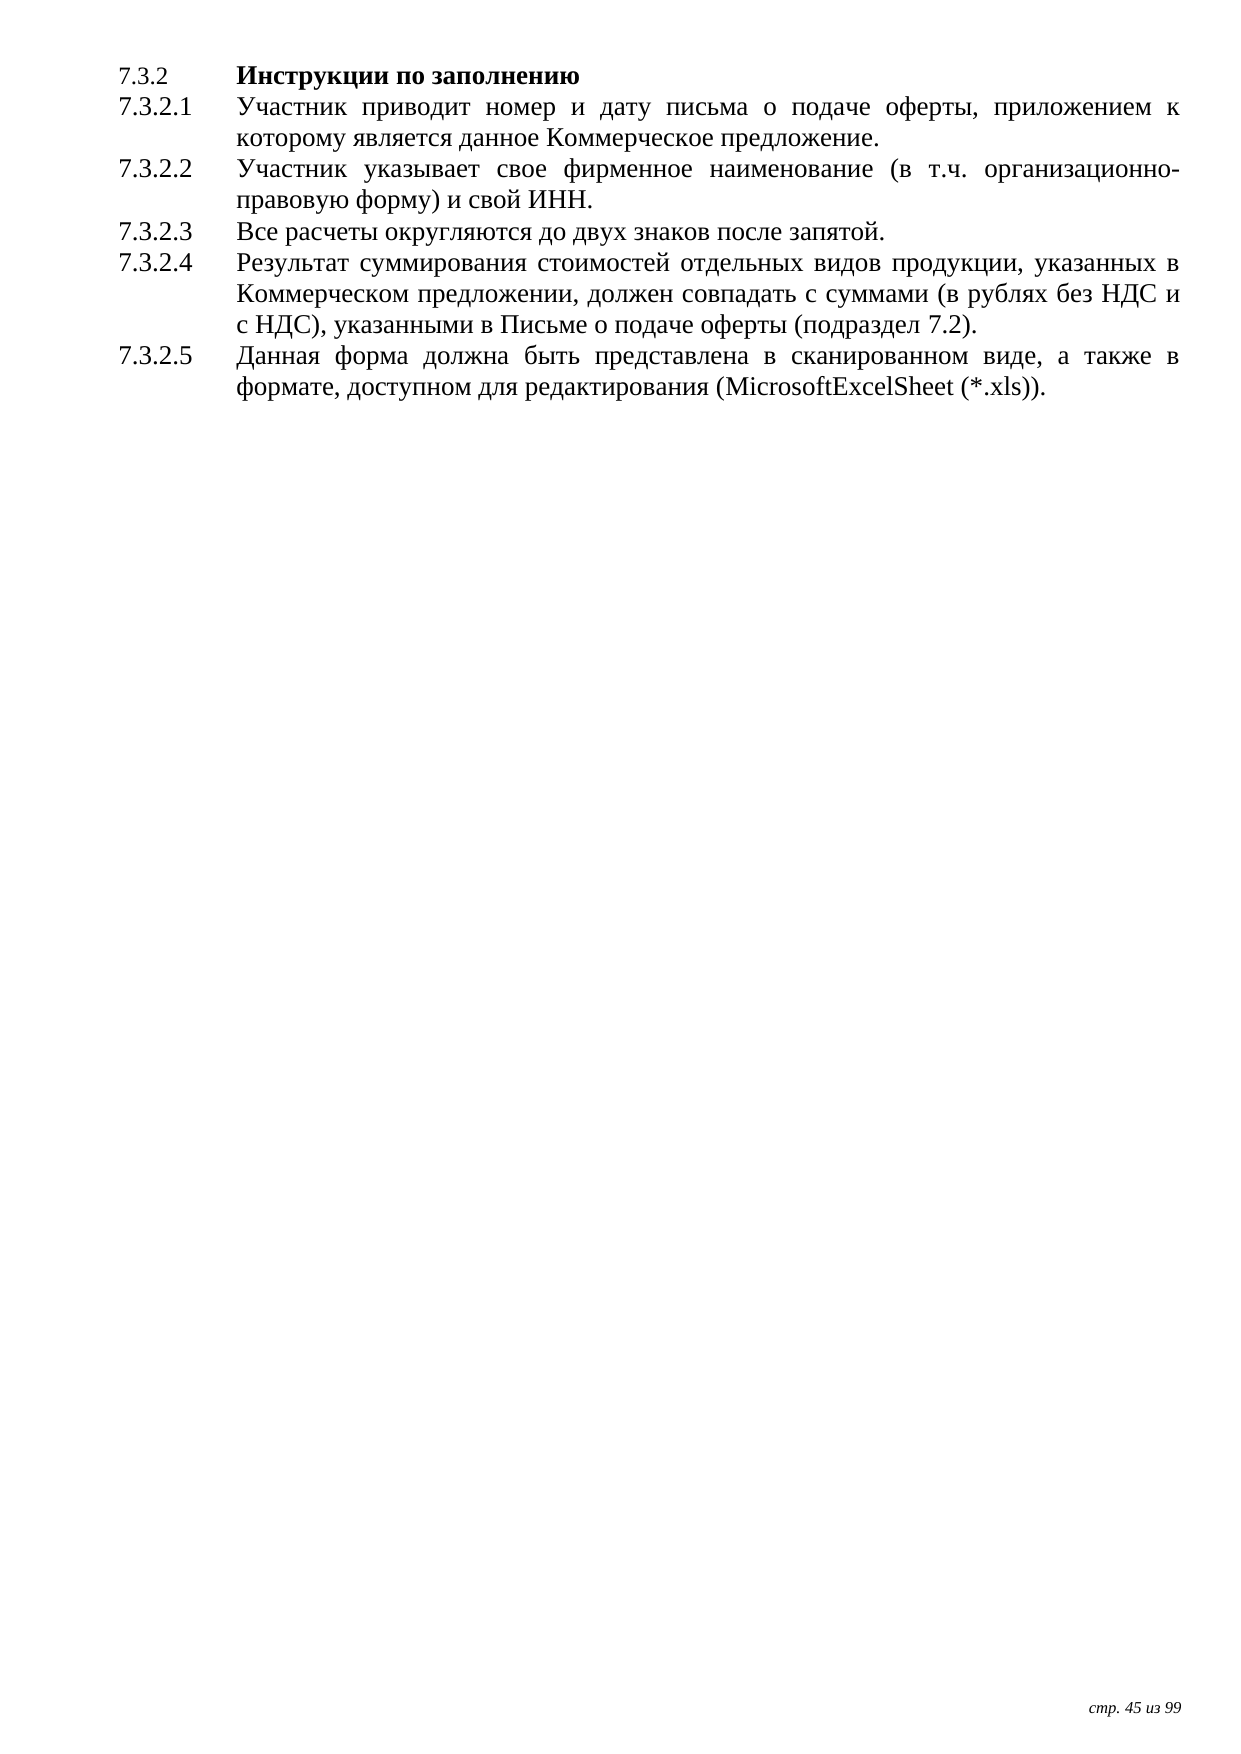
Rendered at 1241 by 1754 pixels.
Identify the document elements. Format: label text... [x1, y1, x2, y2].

text Участник приводит номер и дату письма о подаче оферты, приложением к которому является данное Коммерческое предложение. [118, 90, 1181, 152]
text Данная форма должна быть представлена в сканированном виде, а также в формате, доступном для редактирования (MicrosoftExcelSheet (*.xls)). [118, 339, 1181, 402]
text Все расчеты округляются до двух знаков после запятой. [118, 215, 1181, 246]
text Инструкции по заполнению [118, 59, 1181, 90]
text Участник указывает свое фирменное наименование (в т.ч. организационно-правовую форму) и свой ИНН. [118, 152, 1181, 215]
text Результат суммирования стоимостей отдельных видов продукции, указанных в Коммерческом предложении, должен совпадать с суммами (в рублях без НДС и с НДС), указанными в Письме о подаче оферты (подраздел 7.2). [118, 246, 1181, 339]
